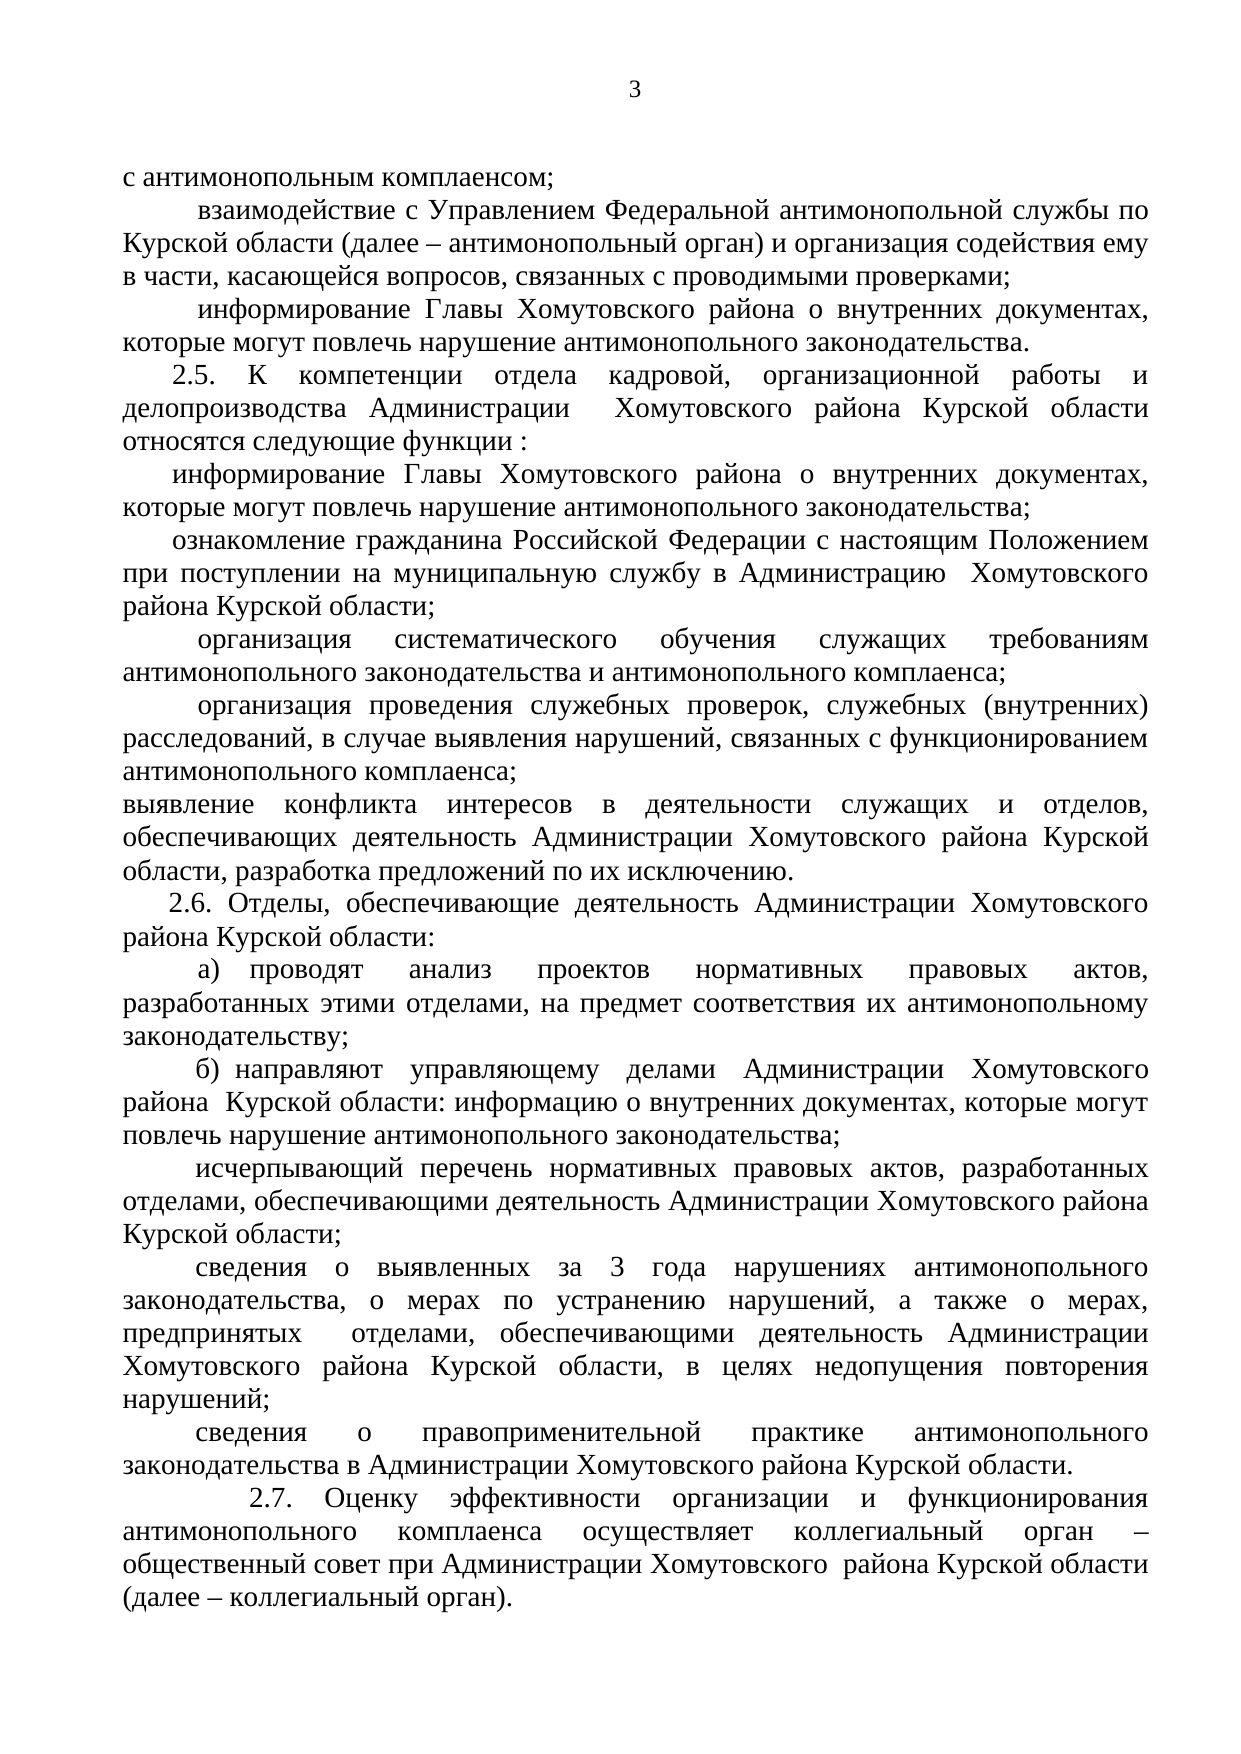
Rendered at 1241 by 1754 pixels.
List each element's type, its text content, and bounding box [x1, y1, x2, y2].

text организация проведения служебных проверок, служебных (внутренних) расследований, в случае выявления нарушений, связанных с функционированием антимонопольного комплаенса; [122, 688, 1149, 787]
text организация систематического обучения служащих требованиям антимонопольного законодательства и антимонопольного комплаенса; [122, 622, 1149, 688]
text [122, 160, 1149, 193]
text сведения о выявленных за 3 года нарушениях антимонопольного законодательства, о мерах по устранению нарушений, а также о мерах, предпринятых отделами, обеспечивающими деятельность Администрации Хомутовского района Курской области, в целях недопущения повторения нарушений; [122, 1250, 1149, 1415]
text б) направляют управляющему делами Администрации Хомутовского района Курской области: информацию о внутренних документах, которые могут повлечь нарушение антимонопольного законодательства; [122, 1052, 1149, 1151]
text информирование Главы Хомутовского района о внутренних документах, которые могут повлечь нарушение антимонопольного законодательства. [122, 292, 1149, 358]
text 2.5. К компетенции отдела кадровой, организационной работы и делопроизводства Администрации Хомутовского района Курской области относятся следующие функции : [122, 358, 1149, 457]
text исчерпывающий перечень нормативных правовых актов, разработанных отделами, обеспечивающими деятельность Администрации Хомутовского района Курской области; [122, 1151, 1149, 1250]
text информирование Главы Хомутовского района о внутренних документах, которые могут повлечь нарушение антимонопольного законодательства; [122, 457, 1149, 523]
text взаимодействие с Управлением Федеральной антимонопольной службы по Курской области (далее – антимонопольный орган) и организация содействия ему в части, касающейся вопросов, связанных с проводимыми проверками; [122, 193, 1149, 292]
text 2.6. Отделы, обеспечивающие деятельность Администрации Хомутовского района Курской области: [122, 887, 1149, 953]
text ознакомление гражданина Российской Федерации с настоящим Положением при поступлении на муниципальную службу в Администрацию Хомутовского района Курской области; [122, 523, 1149, 622]
text сведения о правоприменительной практике антимонопольного законодательства в Администрации Хомутовского района Курской области. [122, 1415, 1149, 1481]
text 2.7. Оценку эффективности организации и функционирования антимонопольного комплаенса осуществляет коллегиальный орган – общественный совет при Администрации Хомутовского района Курской области (далее – коллегиальный орган). [122, 1481, 1149, 1613]
text а) проводят анализ проектов нормативных правовых актов, разработанных этими отделами, на предмет соответствия их антимонопольному законодательству; [122, 953, 1149, 1052]
text выявление конфликта интересов в деятельности служащих и отделов, обеспечивающих деятельность Администрации Хомутовского района Курской области, разработка предложений по их исключению. [122, 787, 1149, 887]
